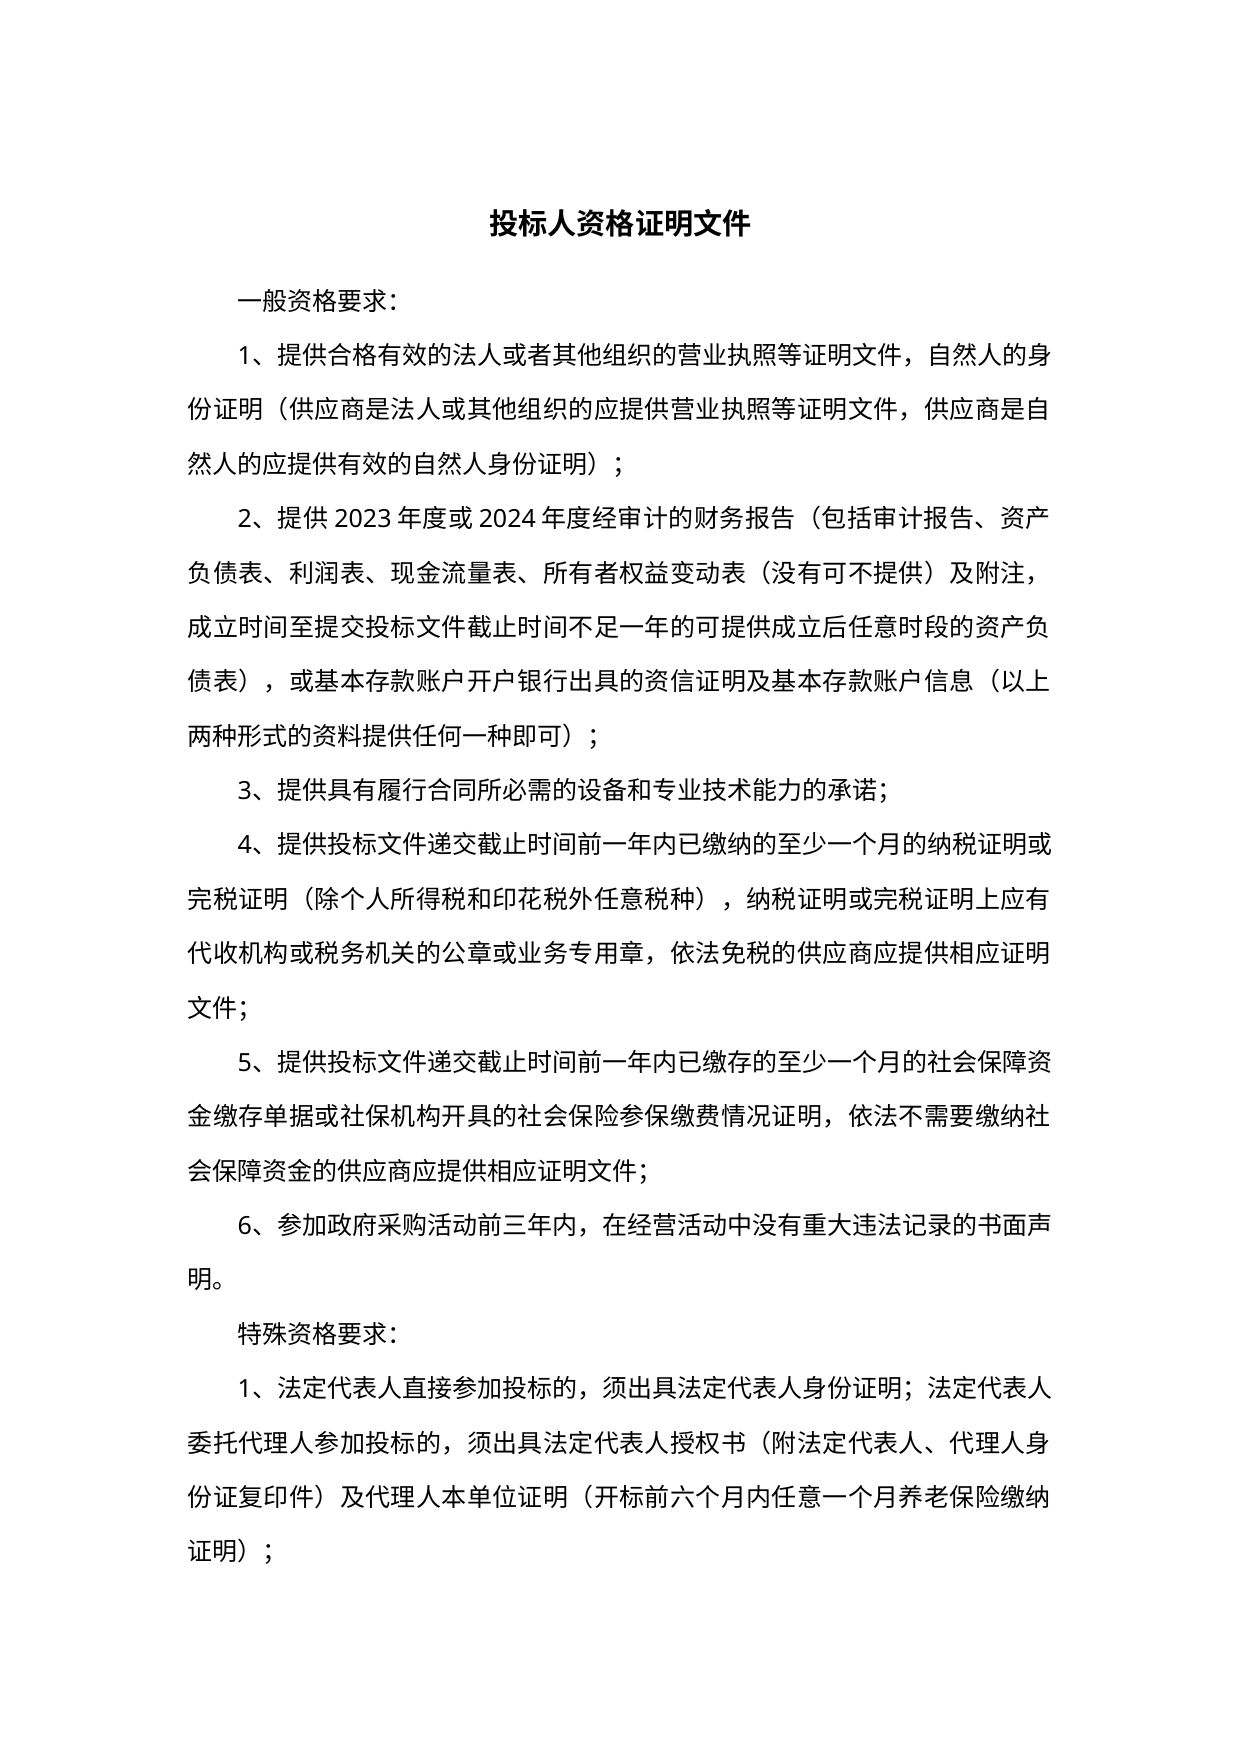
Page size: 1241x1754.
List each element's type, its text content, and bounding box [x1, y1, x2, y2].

list 4、提供投标文件递交截止时间前一年内已缴纳的至少一个月的纳税证明或完税证明（除个人所得税和印花税外任意税种），纳税证明或完税证明上应有代收机构或税务机关的公章或业务专用章，依法免税的供应商应提供相应证明文件； [187, 825, 1053, 1024]
list 2、提供2023年度或2024年度经审计的财务报告（包括审计报告、资产负债表、利润表、现金流量表、所有者权益变动表（没有可不提供）及附注，成立时间至提交投标文件截止时间不足一年的可提供成立后任意时段的资产负债表），或基本存款账户开户银行出具的资信证明及基本存款账户信息（以上两种形式的资料提供任何一种即可）； [187, 499, 1053, 752]
list 5、提供投标文件递交截止时间前一年内已缴存的至少一个月的社会保障资金缴存单据或社保机构开具的社会保险参保缴费情况证明，依法不需要缴纳社会保障资金的供应商应提供相应证明文件； [187, 1042, 1053, 1187]
subtitle 投标人资格证明文件 [187, 189, 1053, 254]
list 6、参加政府采购活动前三年内，在经营活动中没有重大违法记录的书面声明。 [187, 1206, 1053, 1296]
list 3、提供具有履行合同所必需的设备和专业技术能力的承诺； [187, 771, 1053, 807]
list 1、法定代表人直接参加投标的，须出具法定代表人身份证明；法定代表人委托代理人参加投标的，须出具法定代表人授权书（附法定代表人、代理人身份证复印件）及代理人本单位证明（开标前六个月内任意一个月养老保险缴纳证明）； [187, 1369, 1053, 1568]
list 1、提供合格有效的法人或者其他组织的营业执照等证明文件，自然人的身份证明（供应商是法人或其他组织的应提供营业执照等证明文件，供应商是自然人的应提供有效的自然人身份证明）； [187, 336, 1053, 481]
text 一般资格要求： [187, 281, 1059, 317]
list 特殊资格要求： [187, 1314, 1053, 1351]
